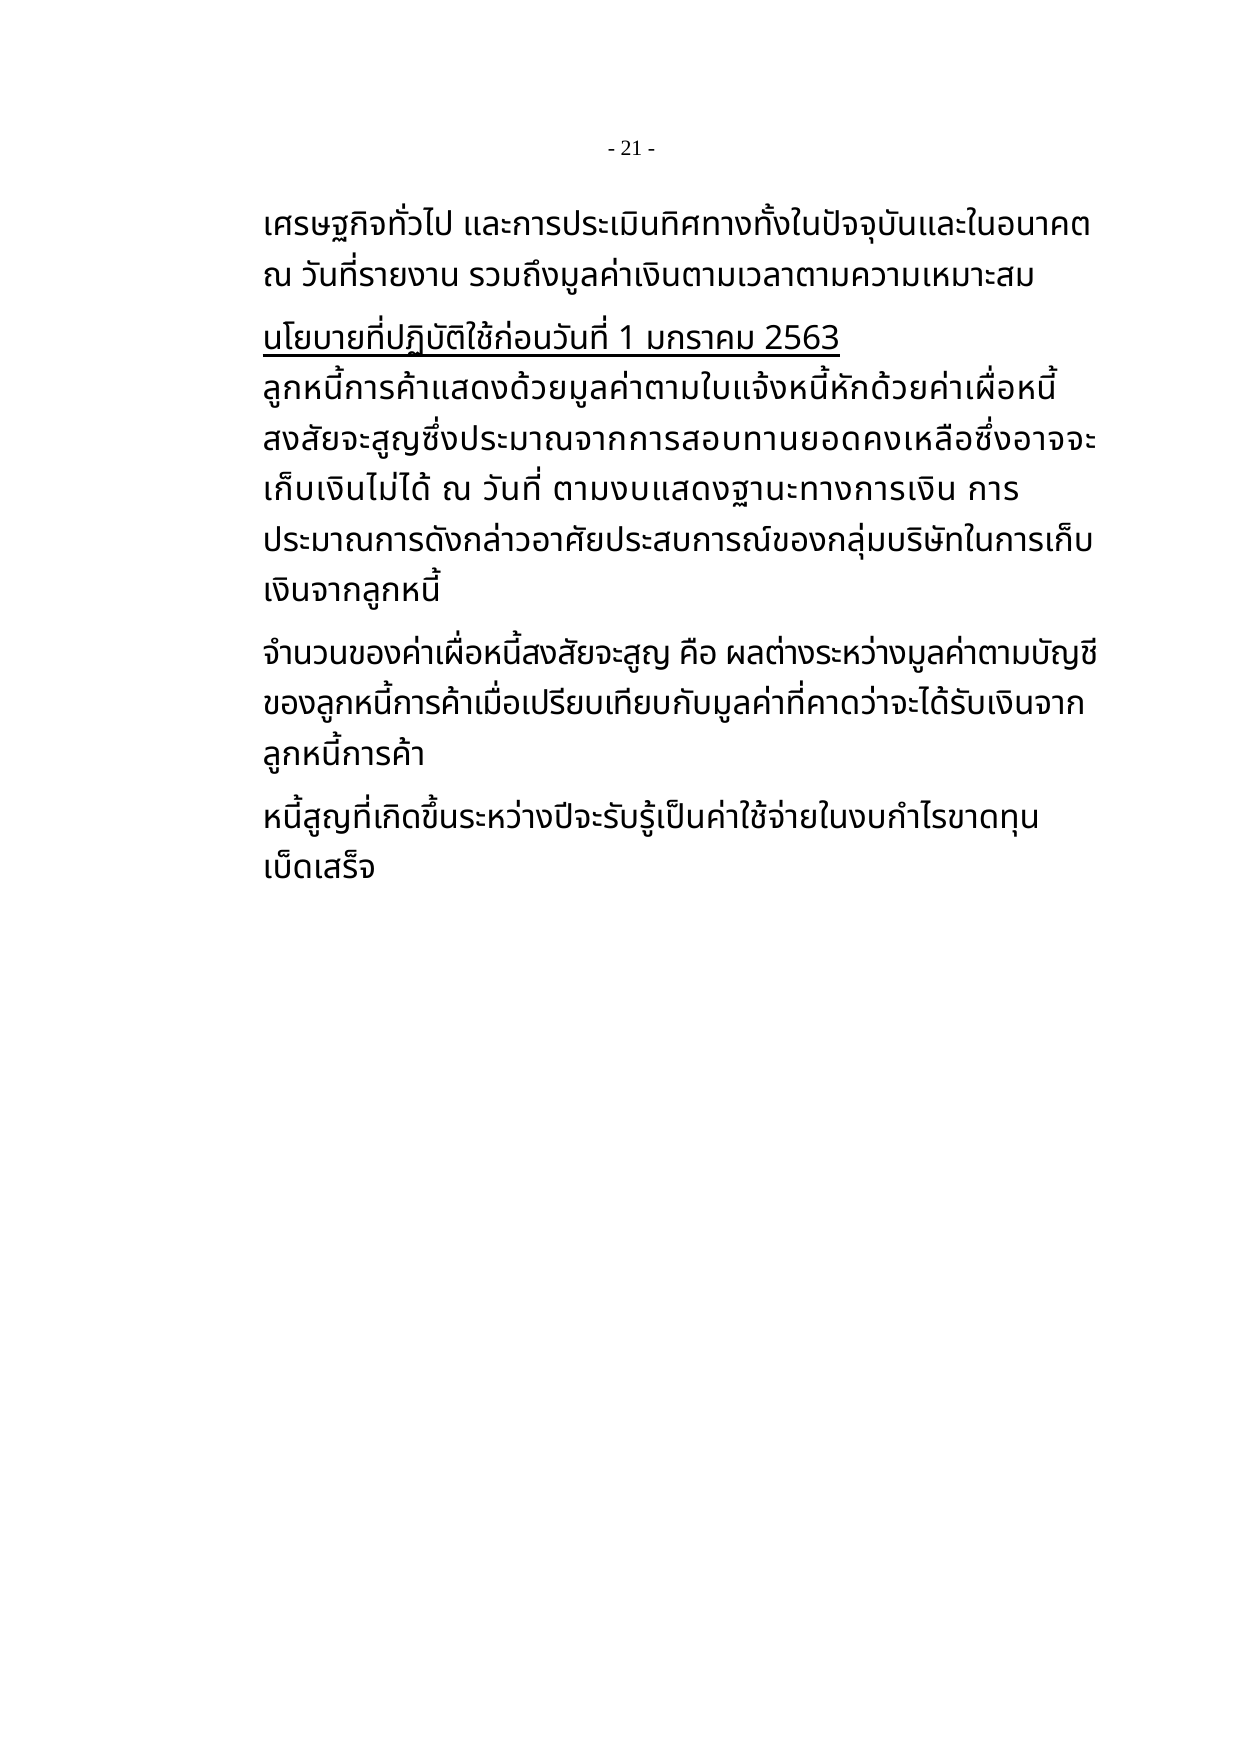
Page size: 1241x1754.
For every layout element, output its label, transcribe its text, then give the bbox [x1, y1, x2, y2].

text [262, 200, 1113, 301]
text จำนวนของค่าเผื่อหนี้สงสัยจะสูญ คือ ผลต่างระหว่างมูลค่าตามบัญชีของลูกหนี้การค้าเมื่อเปรียบเทียบกับมูลค่าที่คาดว่าจะได้รับเงินจากลูกหนี้การค้า [262, 629, 1113, 780]
text ลูกหนี้การค้าแสดงด้วยมูลค่าตามใบแจ้งหนี้หักด้วยค่าเผื่อหนี้สงสัยจะสูญซึ่งประมาณจากการสอบทานยอดคงเหลือซึ่งอาจจะเก็บเงินไม่ได้ ณ วันที่ ตามงบแสดงฐานะทางการเงิน การประมาณการดังกล่าวอาศัยประสบการณ์ของกลุ่มบริษัทในการเก็บเงินจากลูกหนี้ [262, 364, 1113, 616]
text หนี้สูญที่เกิดขึ้นระหว่างปีจะรับรู้เป็นค่าใช้จ่ายในงบกำไรขาดทุนเบ็ดเสร็จ [262, 793, 1113, 893]
text นโยบายที่ปฏิบัติใช้ก่อนวันที่ 1 มกราคม 2563 [262, 314, 1113, 364]
